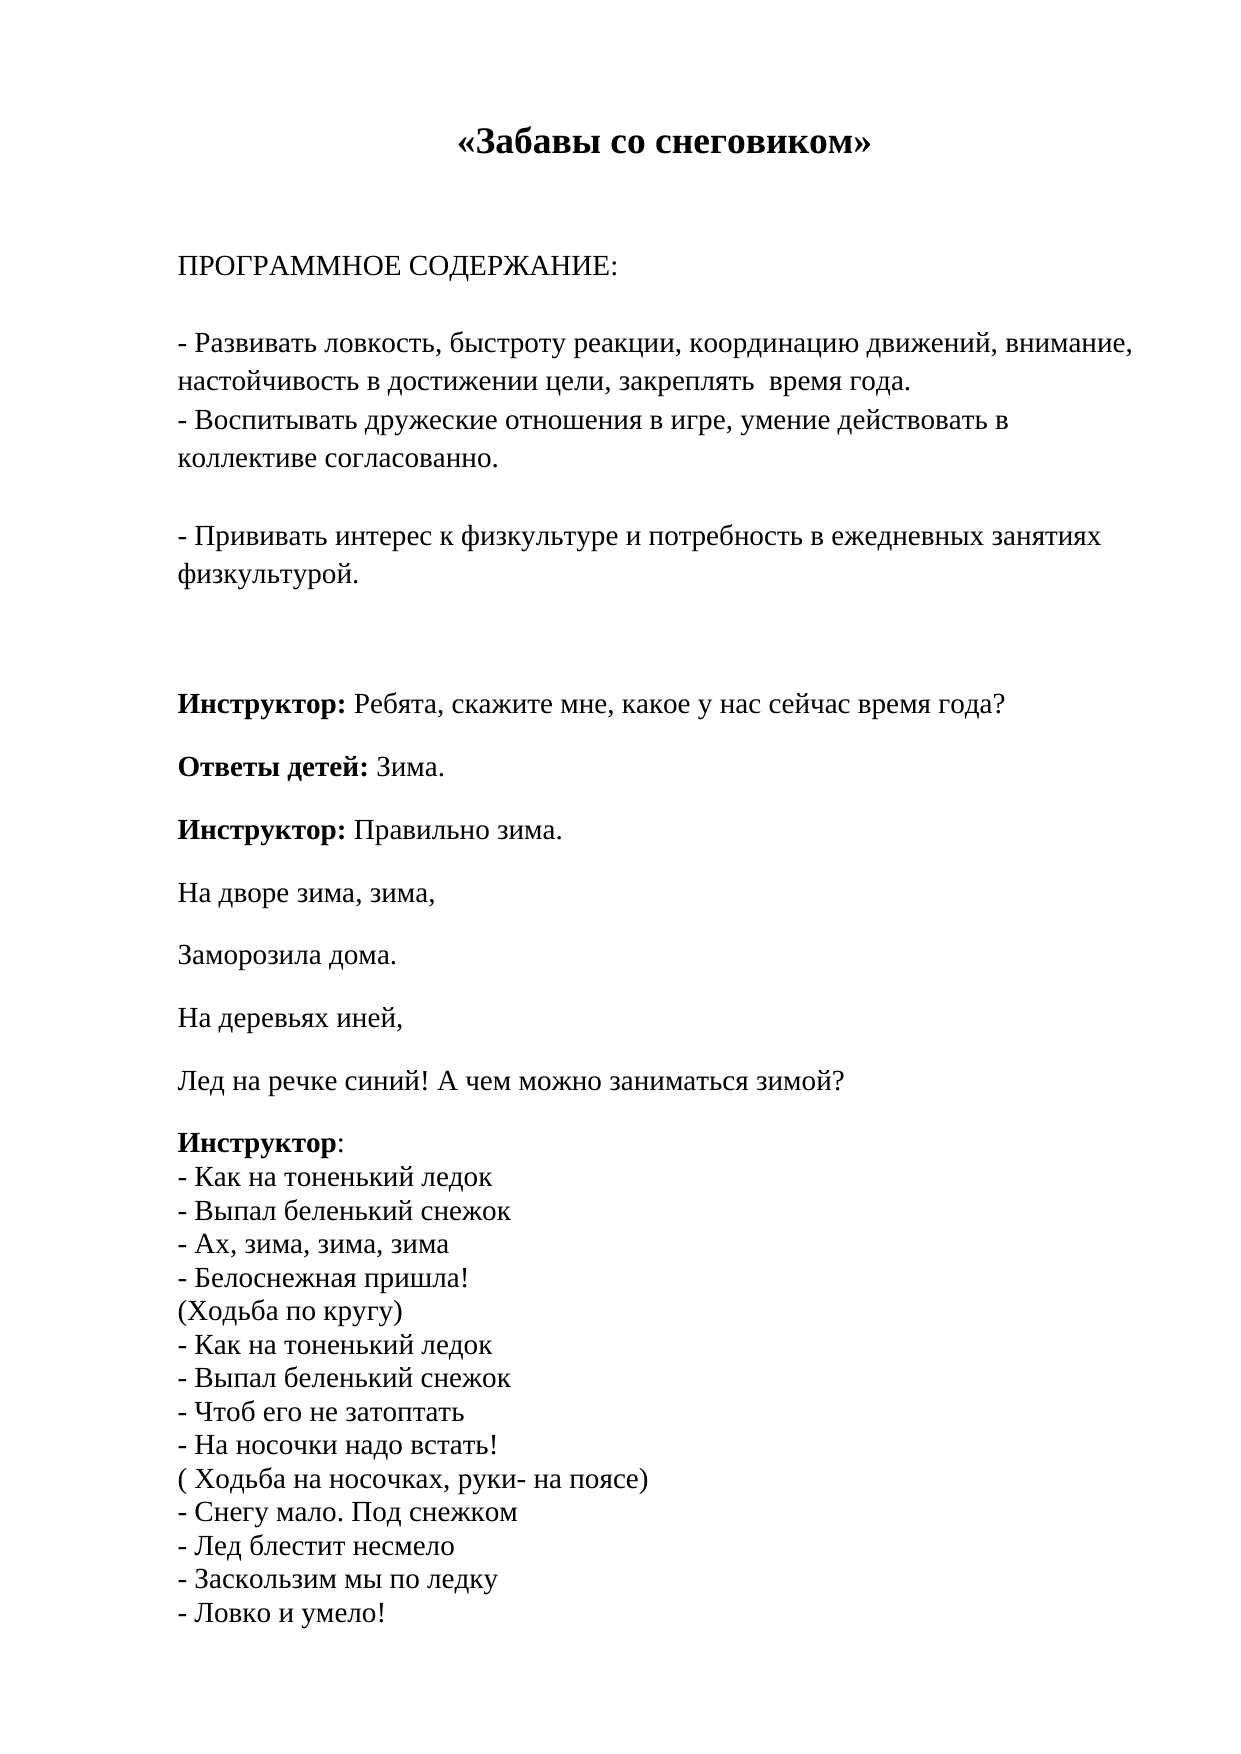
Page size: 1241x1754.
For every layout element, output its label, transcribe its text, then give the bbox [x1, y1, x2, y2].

text ПРОГРАММНОЕ СОДЕРЖАНИЕ: - Развивать ловкость, быстроту реакции, координацию движений, внимание, настойчивость в достижении цели, закреплять время года. - Воспитывать дружеские отношения в игре, умение действовать в коллективе согласованно. - Прививать интерес к физкультуре и потребность в ежедневных занятиях физкультурой. [177, 248, 1152, 590]
text Инструктор: Правильно зима. [177, 812, 1152, 846]
text Инструктор: Ребята, скажите мне, какое у нас сейчас время года? [177, 687, 1152, 720]
text На дворе зима, зима, [177, 875, 1152, 908]
text Заморозила дома. [177, 937, 1152, 971]
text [177, 1126, 1152, 1629]
text Ответы детей: Зима. [177, 749, 1152, 783]
text «Забавы со снеговиком» [177, 118, 1152, 161]
text Лед на речке синий! А чем можно заниматься зимой? [177, 1063, 1152, 1096]
text На деревьях иней, [177, 1000, 1152, 1034]
